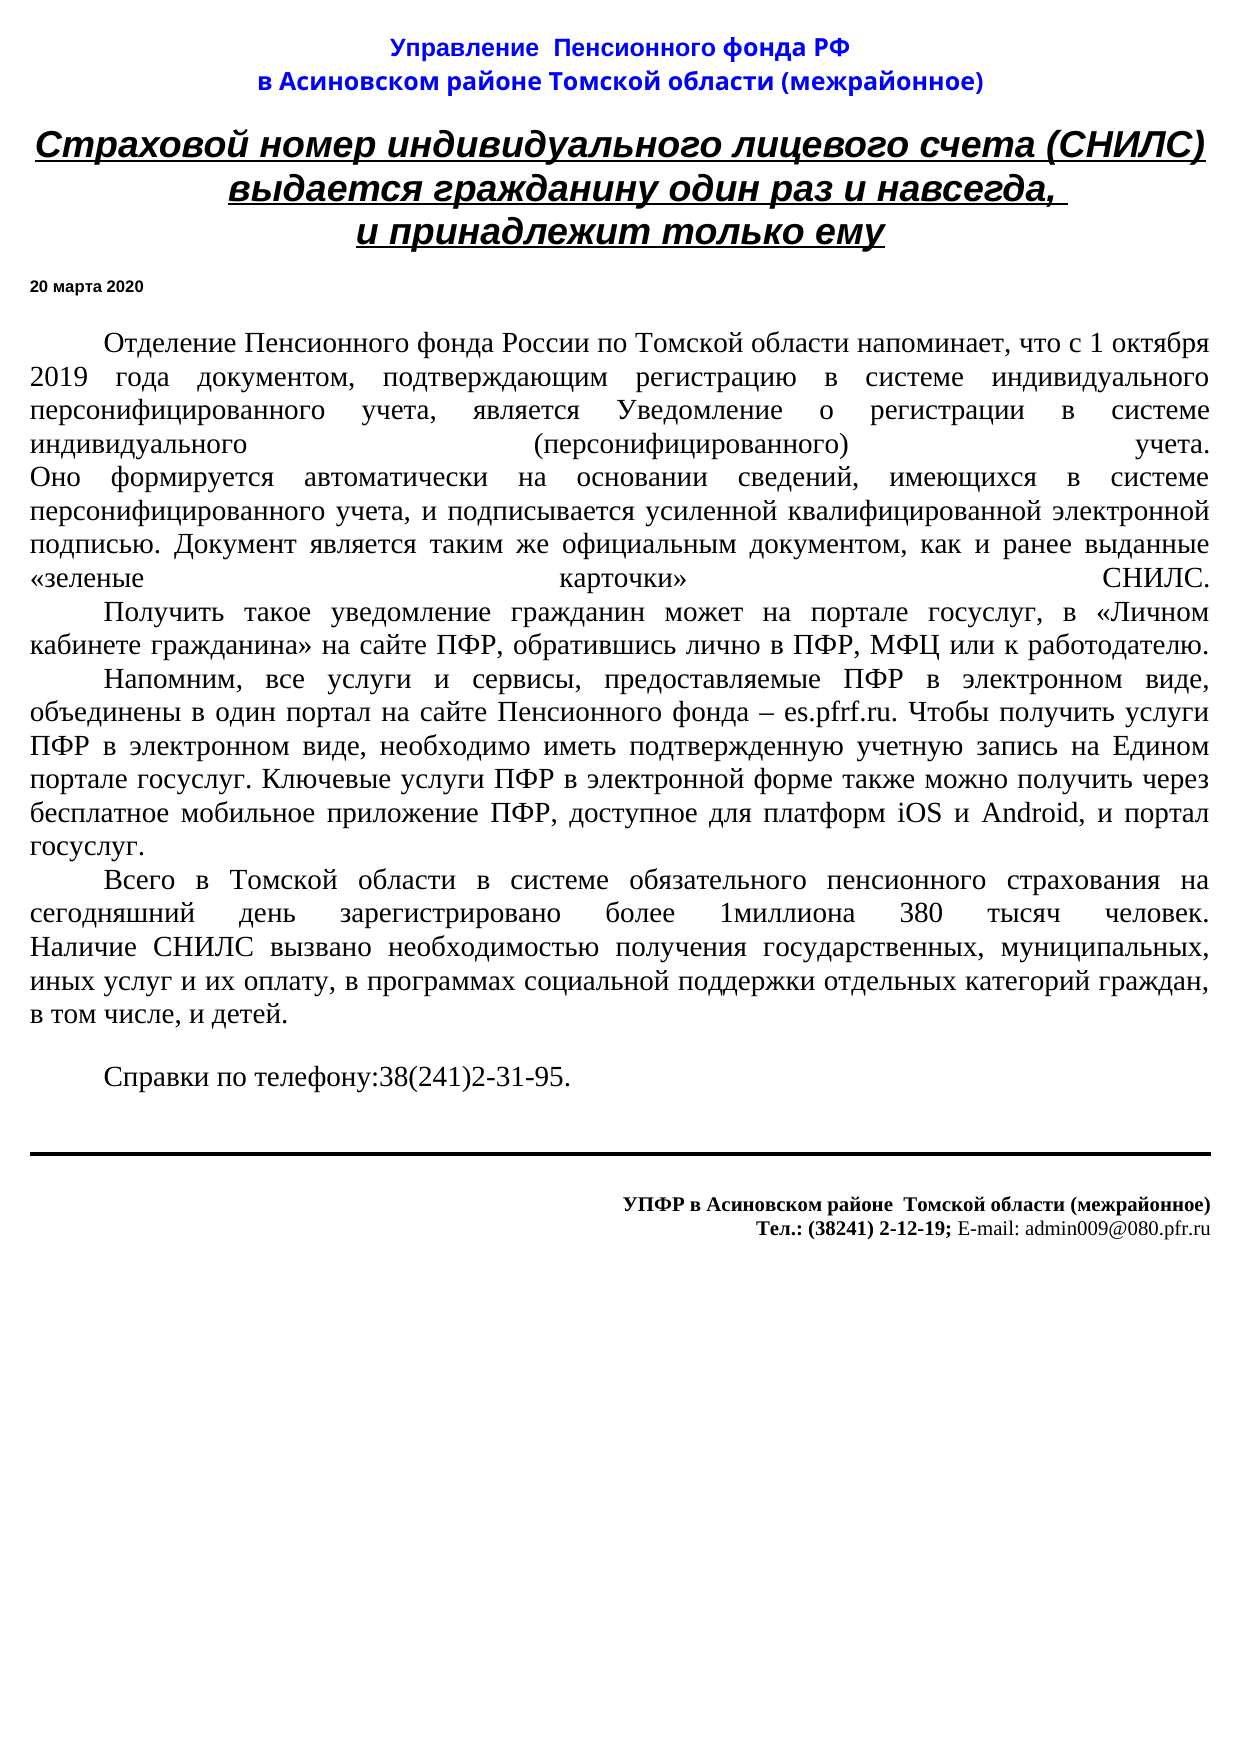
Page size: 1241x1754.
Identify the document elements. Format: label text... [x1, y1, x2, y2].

text УПФР в Асиновском районе Томской области (межрайонное) [29, 1185, 1211, 1216]
text Справки по телефону:38(241)2-31-95. [29, 1059, 1211, 1092]
text в Асиновском районе Томской области (межрайонное) [29, 64, 1211, 98]
subtitle и принадлежит только ему [29, 209, 1211, 252]
text Управление Пенсионного фонда РФ [29, 29, 1211, 64]
text Тел.: (38241) 2-12-19; E-mail: admin009@080.pfr.ru [86, 1216, 1211, 1240]
subtitle 20 марта 2020 [29, 277, 1211, 296]
text Отделение Пенсионного фонда России по Томской области напоминает, что с 1 октября 2019 года документом, подтверждающим регистрацию в системе индивидуального персонифицированного учета, является Уведомление о регистрации в системе индивидуального (персонифицированного) учета. Оно формируется автоматически на основании сведений, имеющихся в системе персонифицированного учета, и подписывается усиленной квалифицированной электронной подписью. Документ является таким же официальным документом, как и ранее выданные «зеленые карточки» СНИЛС. Получить такое уведомление гражданин может на портале госуслуг, в «Личном кабинете гражданина» на сайте ПФР, обратившись лично в ПФР, МФЦ или к работодателю. Напомним, все услуги и сервисы, предоставляемые ПФР в электронном виде, объединены в один портал на сайте Пенсионного фонда – es.pfrf.ru. Чтобы получить услуги ПФР в электронном виде, необходимо иметь подтвержденную учетную запись на Едином портале госуслуг. Ключевые услуги ПФР в электронной форме также можно получить через бесплатное мобильное приложение ПФР, доступное для платформ iOS и Android, и портал госуслуг. Всего в Томской области в системе обязательного пенсионного страхования на сегодняшний день зарегистрировано более 1миллиона 380 тысяч человек. Наличие СНИЛС вызвано необходимостью получения государственных, муниципальных, иных услуг и их оплату, в программах социальной поддержки отдельных категорий граждан, в том числе, и детей. [29, 325, 1211, 1030]
subtitle Страховой номер индивидуального лицевого счета (СНИЛС) выдается гражданину один раз и навсегда, [29, 123, 1211, 209]
